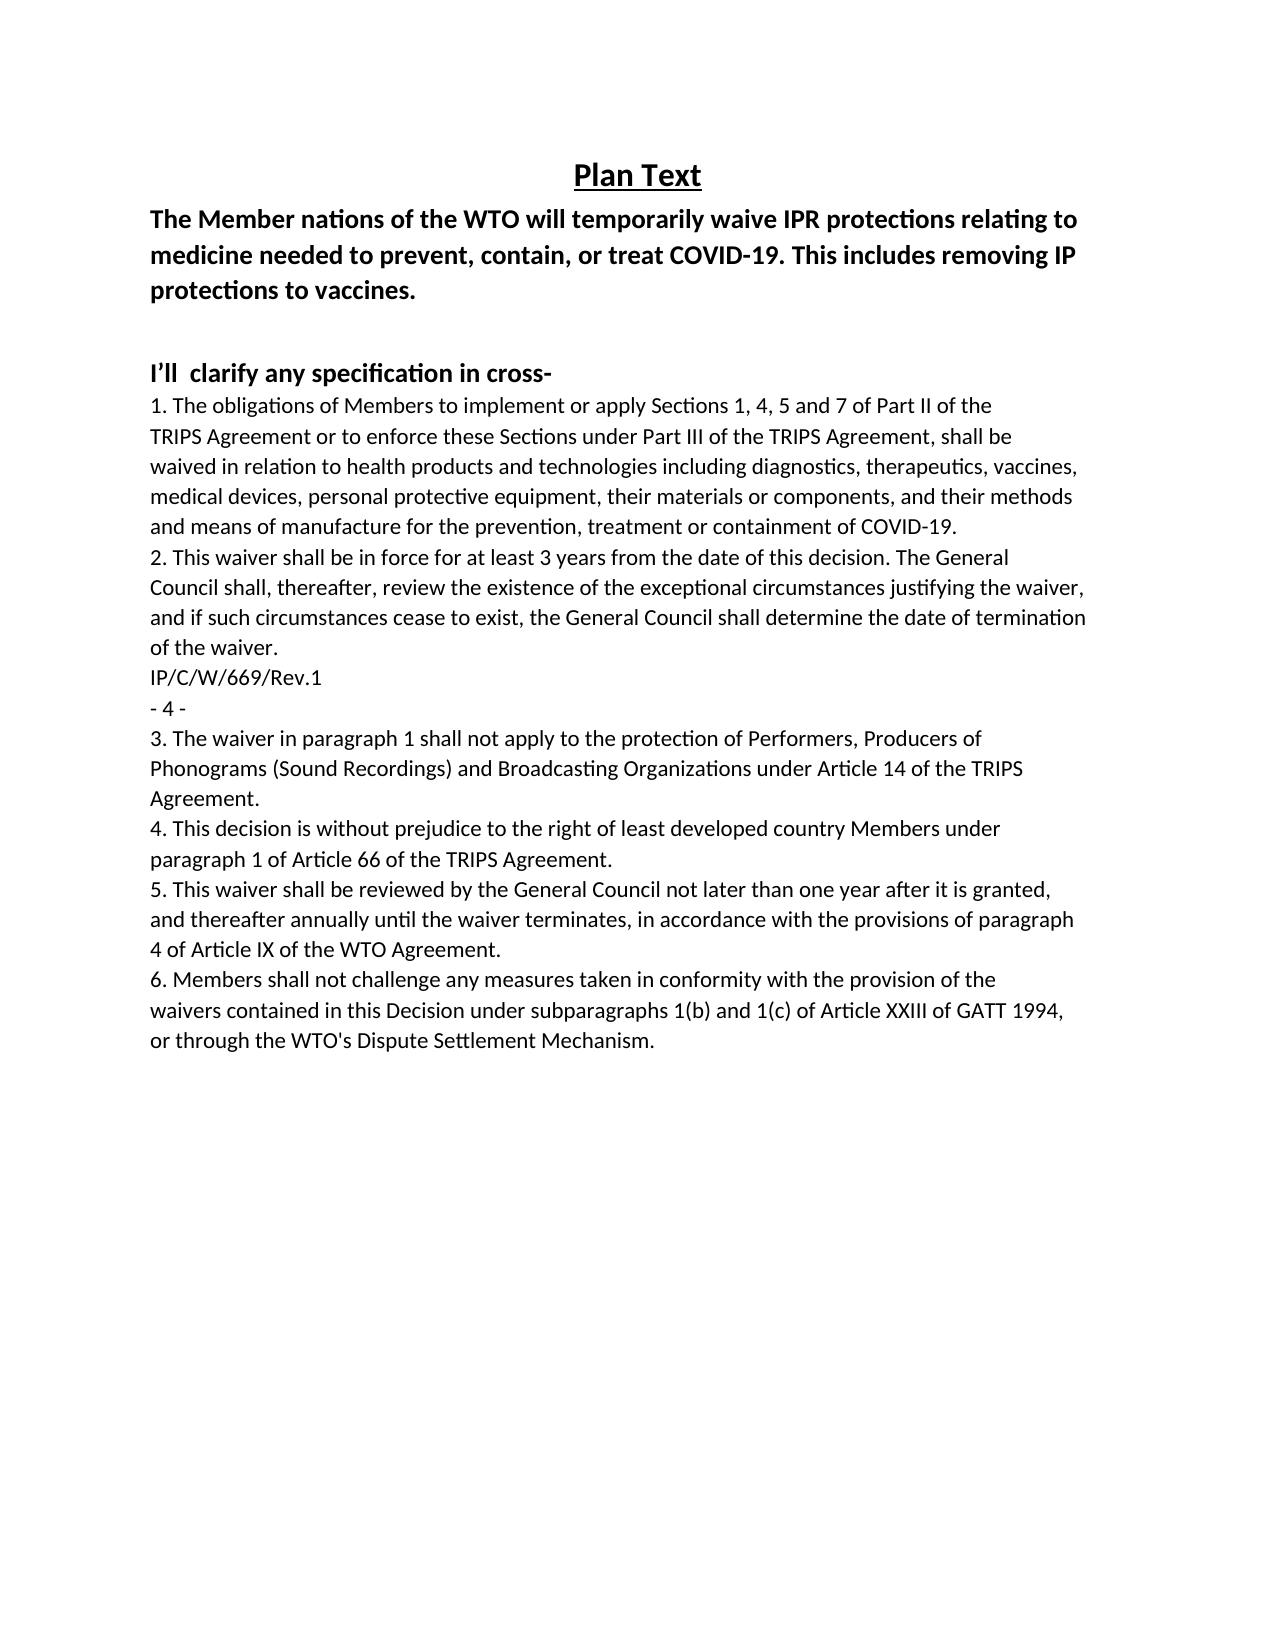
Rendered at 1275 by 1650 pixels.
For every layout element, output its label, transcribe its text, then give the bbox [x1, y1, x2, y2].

text and thereafter annually until the waiver terminates, in accordance with the provisions of paragraph [150, 905, 1125, 933]
text waivers contained in this Decision under subparagraphs 1(b) and 1(c) of Article XXIII of GATT 1994, [150, 996, 1125, 1024]
subtitle The Member nations of the WTO will temporarily waive IPR protections relating to medicine needed to prevent, contain, or treat COVID-19. This includes removing IP protections to vaccines. [150, 202, 1125, 307]
text and if such circumstances cease to exist, the General Council shall determine the date of termination [150, 603, 1125, 631]
text 3. The waiver in paragraph 1 shall not apply to the protection of Performers, Producers of [150, 724, 1125, 752]
text IP/C/W/669/Rev.1 [150, 663, 1125, 692]
text 4 of Article IX of the WTO Agreement. [150, 935, 1125, 963]
text 5. This waiver shall be reviewed by the General Council not later than one year after it is granted, [150, 875, 1125, 903]
subtitle Plan Text [150, 154, 1125, 195]
text 6. Members shall not challenge any measures taken in conformity with the provision of the [150, 966, 1125, 994]
subtitle I’ll clarify any specification in cross- [150, 356, 1125, 389]
text of the waiver. [150, 633, 1125, 661]
text waived in relation to health products and technologies including diagnostics, therapeutics, vaccines, [150, 452, 1125, 480]
text Agreement. [150, 784, 1125, 812]
text medical devices, personal protective equipment, their materials or components, and their methods [150, 482, 1125, 510]
text or through the WTO's Dispute Settlement Mechanism. [150, 1026, 1125, 1054]
text 4. This decision is without prejudice to the right of least developed country Members under [150, 814, 1125, 843]
text 1. The obligations of Members to implement or apply Sections 1, 4, 5 and 7 of Part II of the [150, 392, 1125, 420]
text 2. This waiver shall be in force for at least 3 years from the date of this decision. The General [150, 543, 1125, 571]
text paragraph 1 of Article 66 of the TRIPS Agreement. [150, 845, 1125, 873]
text - 4 - [150, 694, 1125, 722]
text Council shall, thereafter, review the existence of the exceptional circumstances justifying the waiver, [150, 573, 1125, 601]
text and means of manufacture for the prevention, treatment or containment of COVID-19. [150, 512, 1125, 541]
text TRIPS Agreement or to enforce these Sections under Part III of the TRIPS Agreement, shall be [150, 422, 1125, 450]
text Phonograms (Sound Recordings) and Broadcasting Organizations under Article 14 of the TRIPS [150, 754, 1125, 782]
